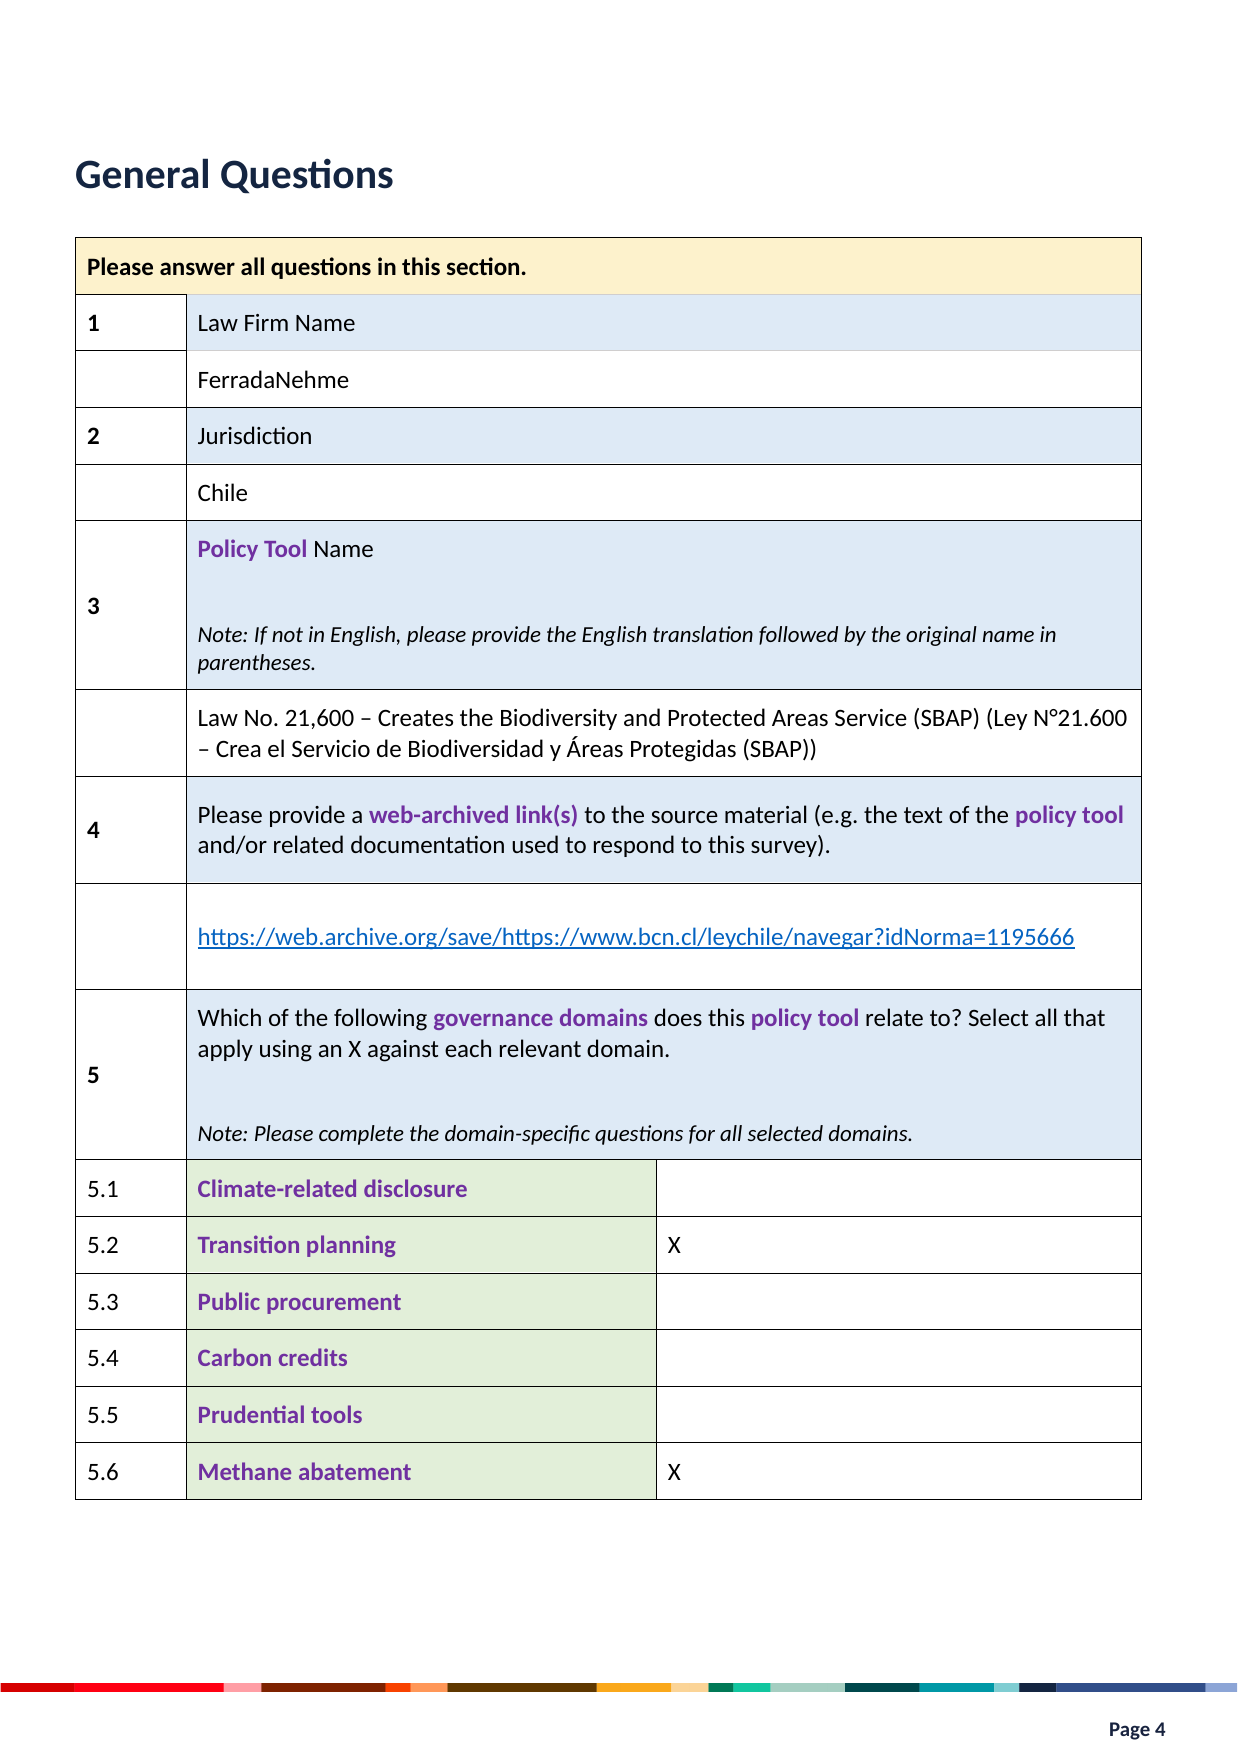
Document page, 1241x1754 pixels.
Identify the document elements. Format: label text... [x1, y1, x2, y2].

table_cell 5.6 [76, 1443, 186, 1499]
table_cell [76, 884, 186, 989]
table_cell 1 [76, 295, 186, 350]
table_cell 5.4 [76, 1330, 186, 1386]
table_cell 3 [76, 521, 186, 689]
table_cell [76, 351, 186, 407]
table_cell Jurisdiction [187, 408, 1141, 463]
table_cell 4 [76, 777, 186, 882]
table_cell [76, 465, 186, 520]
subtitle General Questions [75, 148, 1165, 199]
table_cell Chile [187, 465, 1141, 520]
table_cell Law Firm Name [187, 295, 1141, 350]
table_cell https://web.archive.org/save/https://www.bcn.cl/leychile/navegar?idNorma=1195666 [187, 884, 1141, 989]
table_cell Methane abatement [187, 1443, 656, 1499]
table_cell Law No. 21,600 – Creates the Biodiversity and Protected Areas Service (SBAP) (Ley N°21.600 – Crea el Servicio de Biodiversidad y Áreas Protegidas (SBAP)) [187, 690, 1141, 776]
table_cell FerradaNehme [187, 351, 1141, 407]
table_cell Climate-related disclosure [187, 1160, 656, 1216]
table_header Please answer all questions in this section. [76, 238, 1141, 294]
table_cell Which of the following governance domains does this policy tool relate to? Select all that apply using an X against each relevant domain. Note: Please complete the domain-specific questions for all selected domains. [187, 990, 1141, 1159]
table_cell [76, 690, 186, 776]
table_cell X [657, 1443, 1141, 1499]
table_cell X [657, 1217, 1141, 1272]
picture [0, 1683, 1236, 1692]
table_cell Prudential tools [187, 1387, 656, 1442]
table_cell [657, 1330, 1141, 1386]
table_cell Public procurement [187, 1274, 656, 1329]
table_cell Transition planning [187, 1217, 656, 1272]
table_cell Please provide a web-archived link(s) to the source material (e.g. the text of the policy tool and/or related documentation used to respond to this survey). [187, 777, 1141, 882]
table_cell Policy Tool Name Note: If not in English, please provide the English translation followed by the original name in parentheses. [187, 521, 1141, 689]
table_cell 2 [76, 408, 186, 463]
table_cell 5.1 [76, 1160, 186, 1216]
table_cell [657, 1274, 1141, 1329]
table_cell [657, 1160, 1141, 1216]
table_cell 5 [76, 990, 186, 1159]
table_cell Carbon credits [187, 1330, 656, 1386]
table_cell [657, 1387, 1141, 1442]
table_cell 5.3 [76, 1274, 186, 1329]
table_cell 5.2 [76, 1217, 186, 1272]
table_cell 5.5 [76, 1387, 186, 1442]
